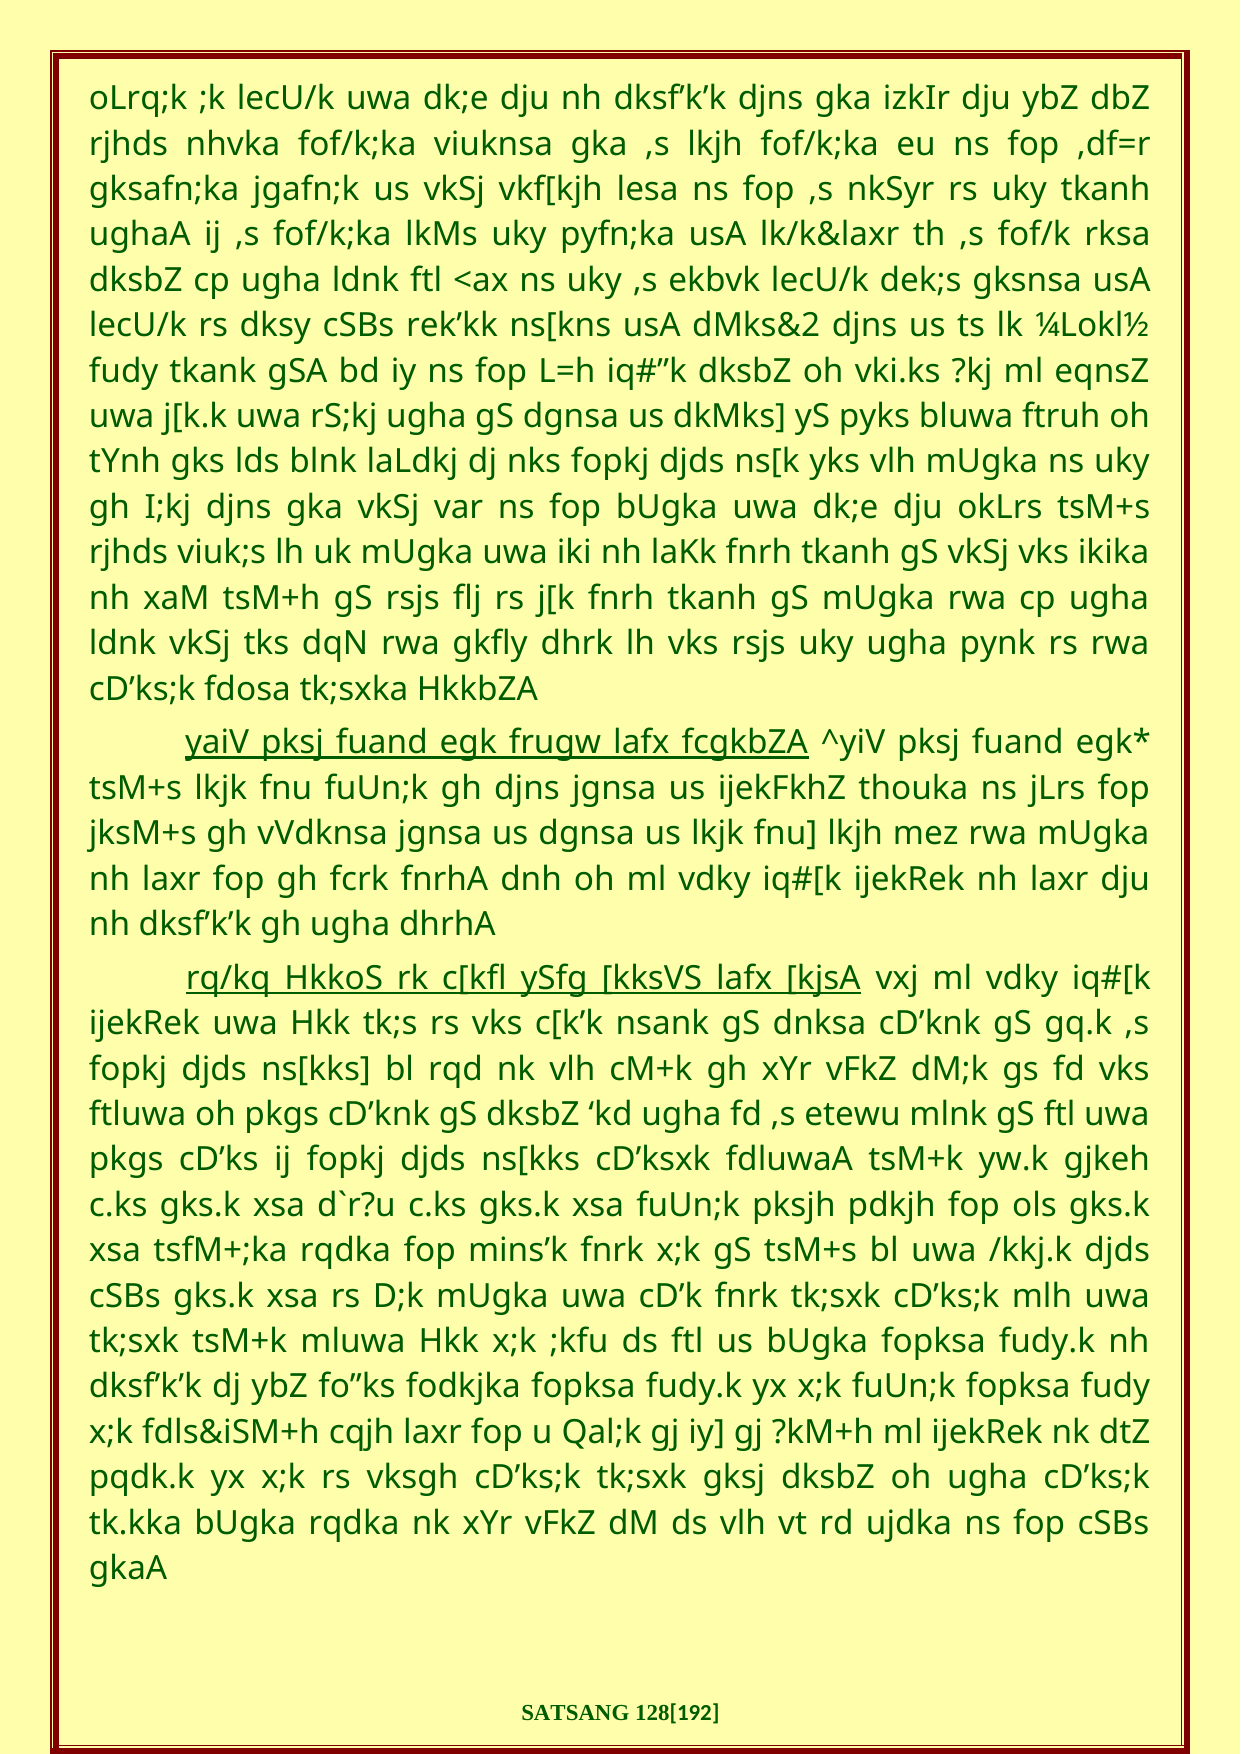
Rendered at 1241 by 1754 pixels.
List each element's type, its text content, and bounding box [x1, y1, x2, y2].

text yaiV pksj fuand egk frugw lafx fcgkbZA ^yiV pksj fuand egk* tsM+s lkjk fnu fuUn;k gh djns jgnsa us ijekFkhZ thouka ns jLrs fop jksM+s gh vVdknsa jgnsa us dgnsa us lkjk fnu] lkjh mez rwa mUgka nh laxr fop gh fcrk fnrhA dnh oh ml vdky iq#[k ijekRek nh laxr dju nh dksf’k’k gh ugha dhrhA [89, 718, 1152, 945]
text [89, 74, 1152, 710]
text rq/kq HkkoS rk c[kfl ySfg [kksVS lafx [kjsA vxj ml vdky iq#[k ijekRek uwa Hkk tk;s rs vks c[k’k nsank gS dnksa cD’knk gS gq.k ,s fopkj djds ns[kks] bl rqd nk vlh cM+k gh xYr vFkZ dM;k gs fd vks ftluwa oh pkgs cD’knk gS dksbZ ‘kd ugha fd ,s etewu mlnk gS ftl uwa pkgs cD’ks ij fopkj djds ns[kks cD’ksxk fdluwaA tsM+k yw.k gjkeh c.ks gks.k xsa d`r?u c.ks gks.k xsa fuUn;k pksjh pdkjh fop ols gks.k xsa tsfM+;ka rqdka fop mins’k fnrk x;k gS tsM+s bl uwa /kkj.k djds cSBs gks.k xsa rs D;k mUgka uwa cD’k fnrk tk;sxk cD’ks;k mlh uwa tk;sxk tsM+k mluwa Hkk x;k ;kfu ds ftl us bUgka fopksa fudy.k nh dksf’k’k dj ybZ fo”ks fodkjka fopksa fudy.k yx x;k fuUn;k fopksa fudy x;k fdls&iSM+h cqjh laxr fop u Qal;k gj iy] gj ?kM+h ml ijekRek nk dtZ pqdk.k yx x;k rs vksgh cD’ks;k tk;sxk gksj dksbZ oh ugha cD’ks;k tk.kka bUgka rqdka nk xYr vFkZ dM ds vlh vt rd ujdka ns fop cSBs gkaA [89, 953, 1152, 1589]
